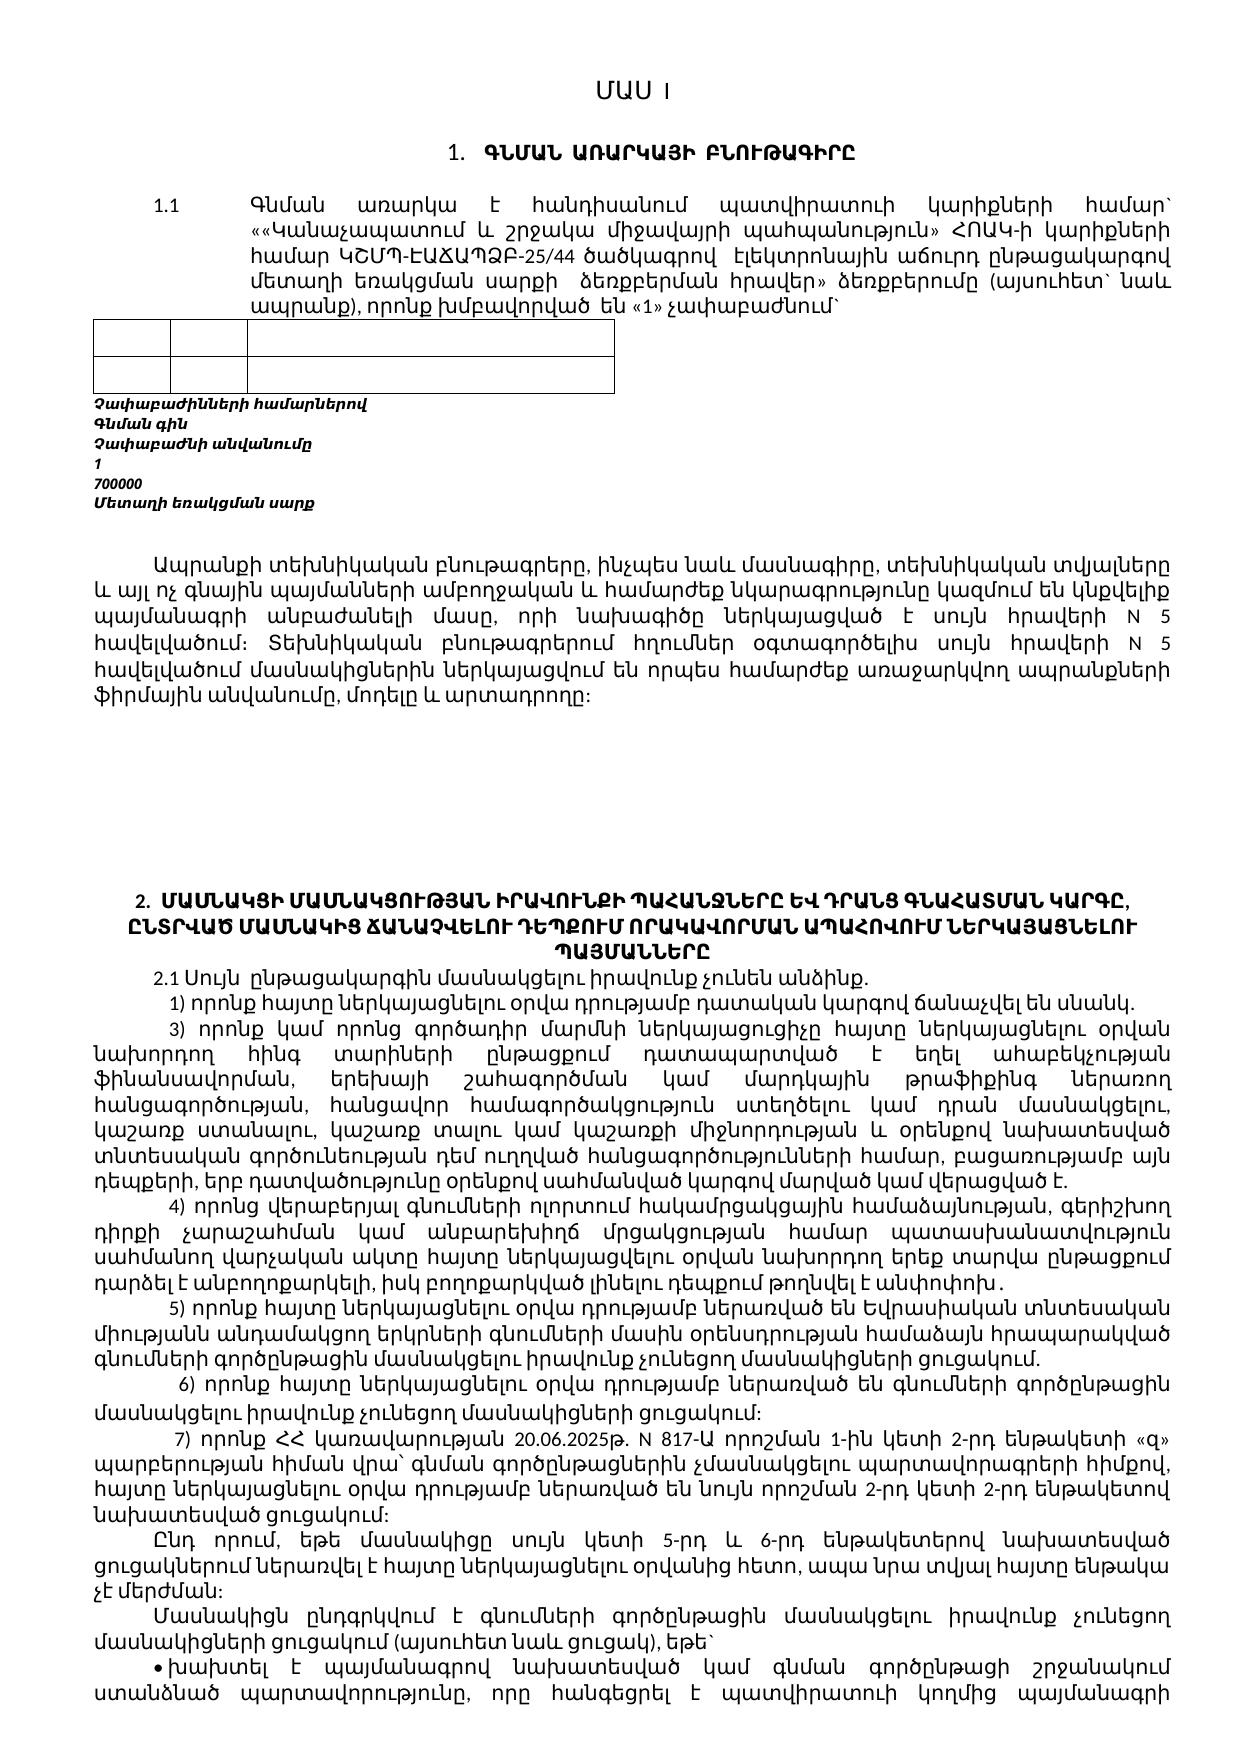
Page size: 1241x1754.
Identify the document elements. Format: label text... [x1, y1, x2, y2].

text Ապրանքի տեխնիկական բնութագրերը, ինչպես նաև մասնագիրը, տեխնիկական տվյալները և այլ ոչ գնային պայմանների ամբողջական և համարժեք նկարագրությունը կազմում են կնքվելիք պայմանագրի անբաժանելի մասը, որի նախագիծը ներկայացված է սույն հրավերի N 5 հավելվածում։ Տեխնիկական բնութագրերում հղումներ օգտագործելիս սույն հրավերի N 5 հավելվածում մասնակիցներին ներկայացվում են որպես համարժեք առաջարկվող ապրանքների ֆիրմային անվանումը, մոդելը և արտադրողը: [94, 552, 1171, 708]
text 3) որոնք կամ որոնց գործադիր մարմնի ներկայացուցիչը հայտը ներկայացնելու օրվան նախորդող հինգ տարիների ընթացքում դատապարտված է եղել ահաբեկչության ֆինանսավորման, երեխայի շահագործման կամ մարդկային թրաֆիքինգ ներառող հանցագործության, հանցավոր համագործակցություն ստեղծելու կամ դրան մասնակցելու, կաշառք ստանալու, կաշառք տալու կամ կաշառքի միջնորդության և օրենքով նախատեսված տնտեսական գործունեության դեմ ուղղված հանցագործությունների համար, բացառությամբ այն դեպքերի, երբ դատվածությունը օրենքով սահմանված կարգով մարված կամ վերացված է. [94, 1016, 1171, 1194]
text ՄԱՍ I [94, 75, 1171, 106]
text 5) որոնք հայտը ներկայացնելու օրվա դրությամբ ներառված են Եվրասիական տնտեսական միությանն անդամակցող երկրների գնումների մասին օրենսդրության համաձայն հրապարակված գնումների գործընթացին մասնակցելու իրավունք չունեցող մասնակիցների ցուցակում. [94, 1295, 1171, 1372]
text 2.1 Սույն ընթացակարգին մասնակցելու իրավունք չունեն անձինք. [94, 965, 1171, 990]
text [94, 1654, 1171, 1705]
text Ընդ որում, եթե մասնակիցը սույն կետի 5-րդ և 6-րդ ենթակետերով նախատեսված ցուցակներում ներառվել է հայտը ներկայացնելու օրվանից հետո, ապա նրա տվյալ հայտը ենթակա չէ մերժման: [94, 1527, 1171, 1604]
text 6) որոնք հայտը ներկայացնելու օրվա դրությամբ ներառված են գնումների գործընթացին մասնակցելու իրավունք չունեցող մասնակիցների ցուցակում: [94, 1372, 1171, 1426]
text 2. ՄԱՍՆԱԿՑԻ ՄԱՍՆԱԿՑՈՒԹՅԱՆ ԻՐԱՎՈՒՆՔԻ ՊԱՀԱՆՋՆԵՐԸ ԵՎ ԴՐԱՆՑ ԳՆԱՀԱՏՄԱՆ ԿԱՐԳԸ, ԸՆՏՐՎԱԾ ՄԱՍՆԱԿԻՑ ՃԱՆԱՉՎԵԼՈՒ ԴԵՊՔՈՒՄ ՈՐԱԿԱՎՈՐՄԱՆ ԱՊԱՀՈՎՈՒՄ ՆԵՐԿԱՅԱՑՆԵԼՈՒ ՊԱՅՄԱՆՆԵՐԸ [94, 889, 1171, 965]
text Մասնակիցն ընդգրկվում է գնումների գործընթացին մասնակցելու իրավունք չունեցող մասնակիցների ցուցակում (այսուհետ նաև ցուցակ), եթե` [94, 1604, 1171, 1654]
list ԳՆՄԱՆ ԱՌԱՐԿԱՅԻ ԲՆՈՒԹԱԳԻՐԸ [131, 136, 1171, 167]
text 4) որոնց վերաբերյալ գնումների ոլորտում հակամրցակցային համաձայնության, գերիշխող դիրքի չարաշահման կամ անբարեխիղճ մրցակցության համար պատասխանատվություն սահմանող վարչական ակտը հայտը ներկայացվելու օրվան նախորդող երեք տարվա ընթացքում դարձել է անբողոքարկելի, իսկ բողոքարկված լինելու դեպքում թողնվել է անփոփոխ․ [94, 1194, 1171, 1295]
subtitle Գնման առարկա է հանդիսանում պատվիրատուի կարիքների համար` ««Կանաչապատում և շրջակա միջավայրի պահպանություն» ՀՈԱԿ-ի կարիքների համար ԿՇՄՊ-ԷԱՃԱՊՁԲ-25/44 ծածկագրով էլեկտրոնային աճուրդ ընթացակարգով մետաղի եռակցման սարքի ձեռքբերման հրավեր» ձեռքբերումը (այսուհետ` նաև ապրանք), որոնք խմբավորված են «1» չափաբաժնում` [153, 192, 1171, 319]
text 1) որոնք հայտը ներկայացնելու օրվա դրությամբ դատական կարգով ճանաչվել են սնանկ. [94, 990, 1171, 1016]
text 7) որոնք ՀՀ կառավարության 20.06.2025թ. N 817-Ա որոշման 1-ին կետի 2-րդ ենթակետի «զ» պարբերության հիման վրա՝ գնման գործընթացներին չմասնակցելու պարտավորագրերի հիմքով, հայտը ներկայացնելու օրվա դրությամբ ներառված են նույն որոշման 2-րդ կետի 2-րդ ենթակետով նախատեսված ցուցակում: [94, 1426, 1171, 1527]
